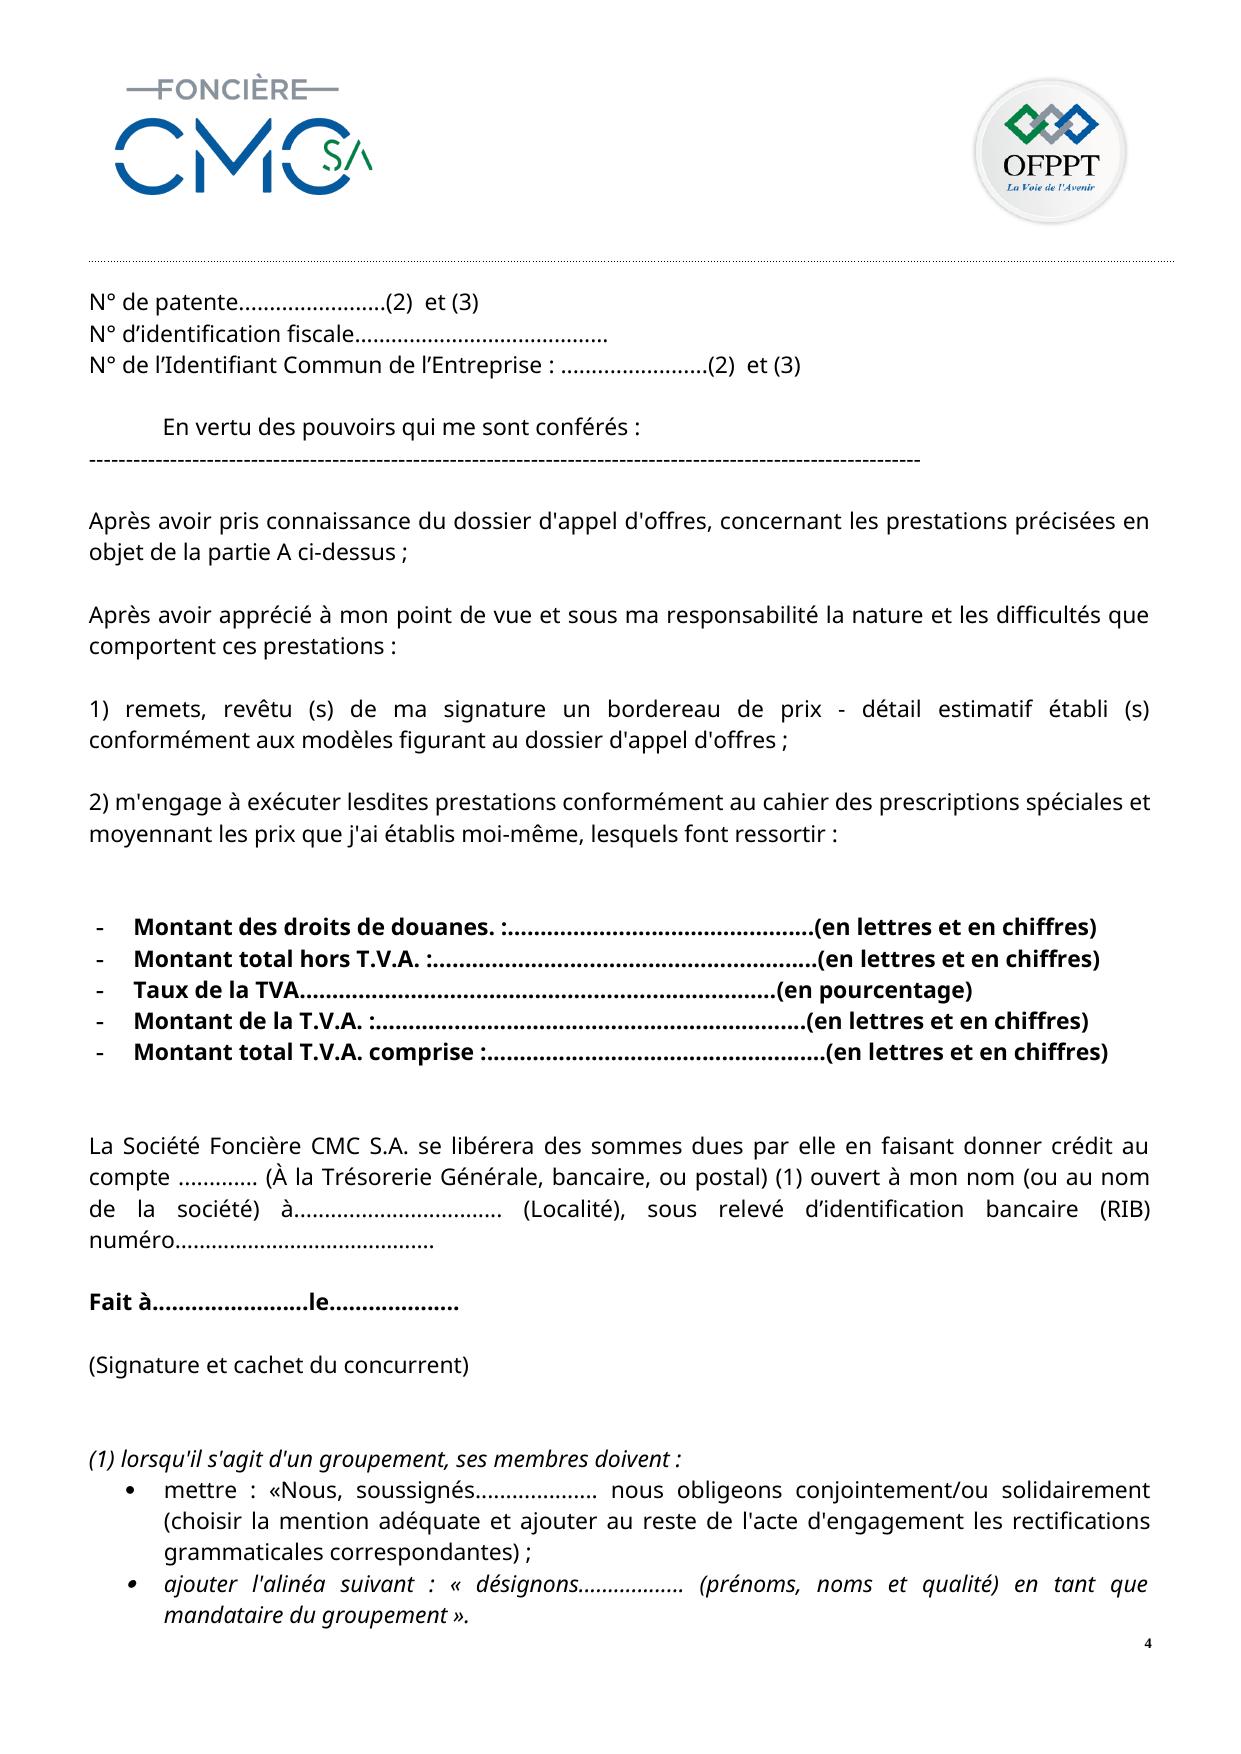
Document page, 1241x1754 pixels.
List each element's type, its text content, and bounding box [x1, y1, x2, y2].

text (Signature et cachet du concurrent) [89, 1349, 1152, 1380]
text Fait à........................le.................... [89, 1286, 1152, 1318]
list mettre : «Nous, soussignés.................... nous obligeons conjointement/ou solidairement (choisir la mention adéquate et ajouter au reste de l'acte d'engagement les rectifications grammaticales correspondantes) ; [126, 1474, 1152, 1568]
text 1) remets, revêtu (s) de ma signature un bordereau de prix - détail estimatif établi (s) conformément aux modèles figurant au dossier d'appel d'offres ; [89, 693, 1152, 755]
text N° de l’Identifiant Commun de l’Entreprise : ........................(2) et (3) [89, 349, 1152, 380]
text (1) lorsqu'il s'agit d'un groupement, ses membres doivent : [89, 1443, 1152, 1474]
list Montant de la T.V.A. :………………................................................(en lettres et en chiffres) [96, 1005, 1152, 1036]
text Après avoir apprécié à mon point de vue et sous ma responsabilité la nature et les difficultés que comportent ces prestations : [89, 599, 1152, 661]
text En vertu des pouvoirs qui me sont conférés : [89, 411, 1152, 443]
list ajouter l'alinéa suivant : « désignons.................. (prénoms, noms et qualité) en tant que mandataire du groupement ». [126, 1568, 1152, 1630]
text N° de patente........................(2) et (3) [89, 286, 1152, 318]
text La Société Foncière CMC S.A. se libérera des sommes dues par elle en faisant donner crédit au compte ............. (À la Trésorerie Générale, bancaire, ou postal) (1) ouvert à mon nom (ou au nom de la société) à.................................. (Localité), sous relevé d’identification bancaire (RIB) numéro……………………………………. [89, 1130, 1152, 1255]
text ----------------------------------------------------------------------------------------------------------------- [89, 443, 1152, 474]
picture [115, 73, 373, 195]
list Taux de la TVA……………………………………………………….………(en pourcentage) [96, 974, 1152, 1005]
text Après avoir pris connaissance du dossier d'appel d'offres, concernant les prestations précisées en objet de la partie A ci-dessus ; [89, 505, 1152, 568]
text N° d’identification fiscale…………………………………… [89, 318, 1152, 349]
text 2) m'engage à exécuter lesdites prestations conformément au cahier des prescriptions spéciales et moyennant les prix que j'ai établis moi-même, lesquels font ressortir : [89, 786, 1152, 849]
list Montant total hors T.V.A. :……………….........................................(en lettres et en chiffres) [96, 943, 1152, 974]
picture [968, 73, 1132, 229]
list Montant total T.V.A. comprise :....................................................(en lettres et en chiffres) [96, 1036, 1152, 1068]
list Montant des droits de douanes. :……………….............................(en lettres et en chiffres) [96, 911, 1152, 943]
